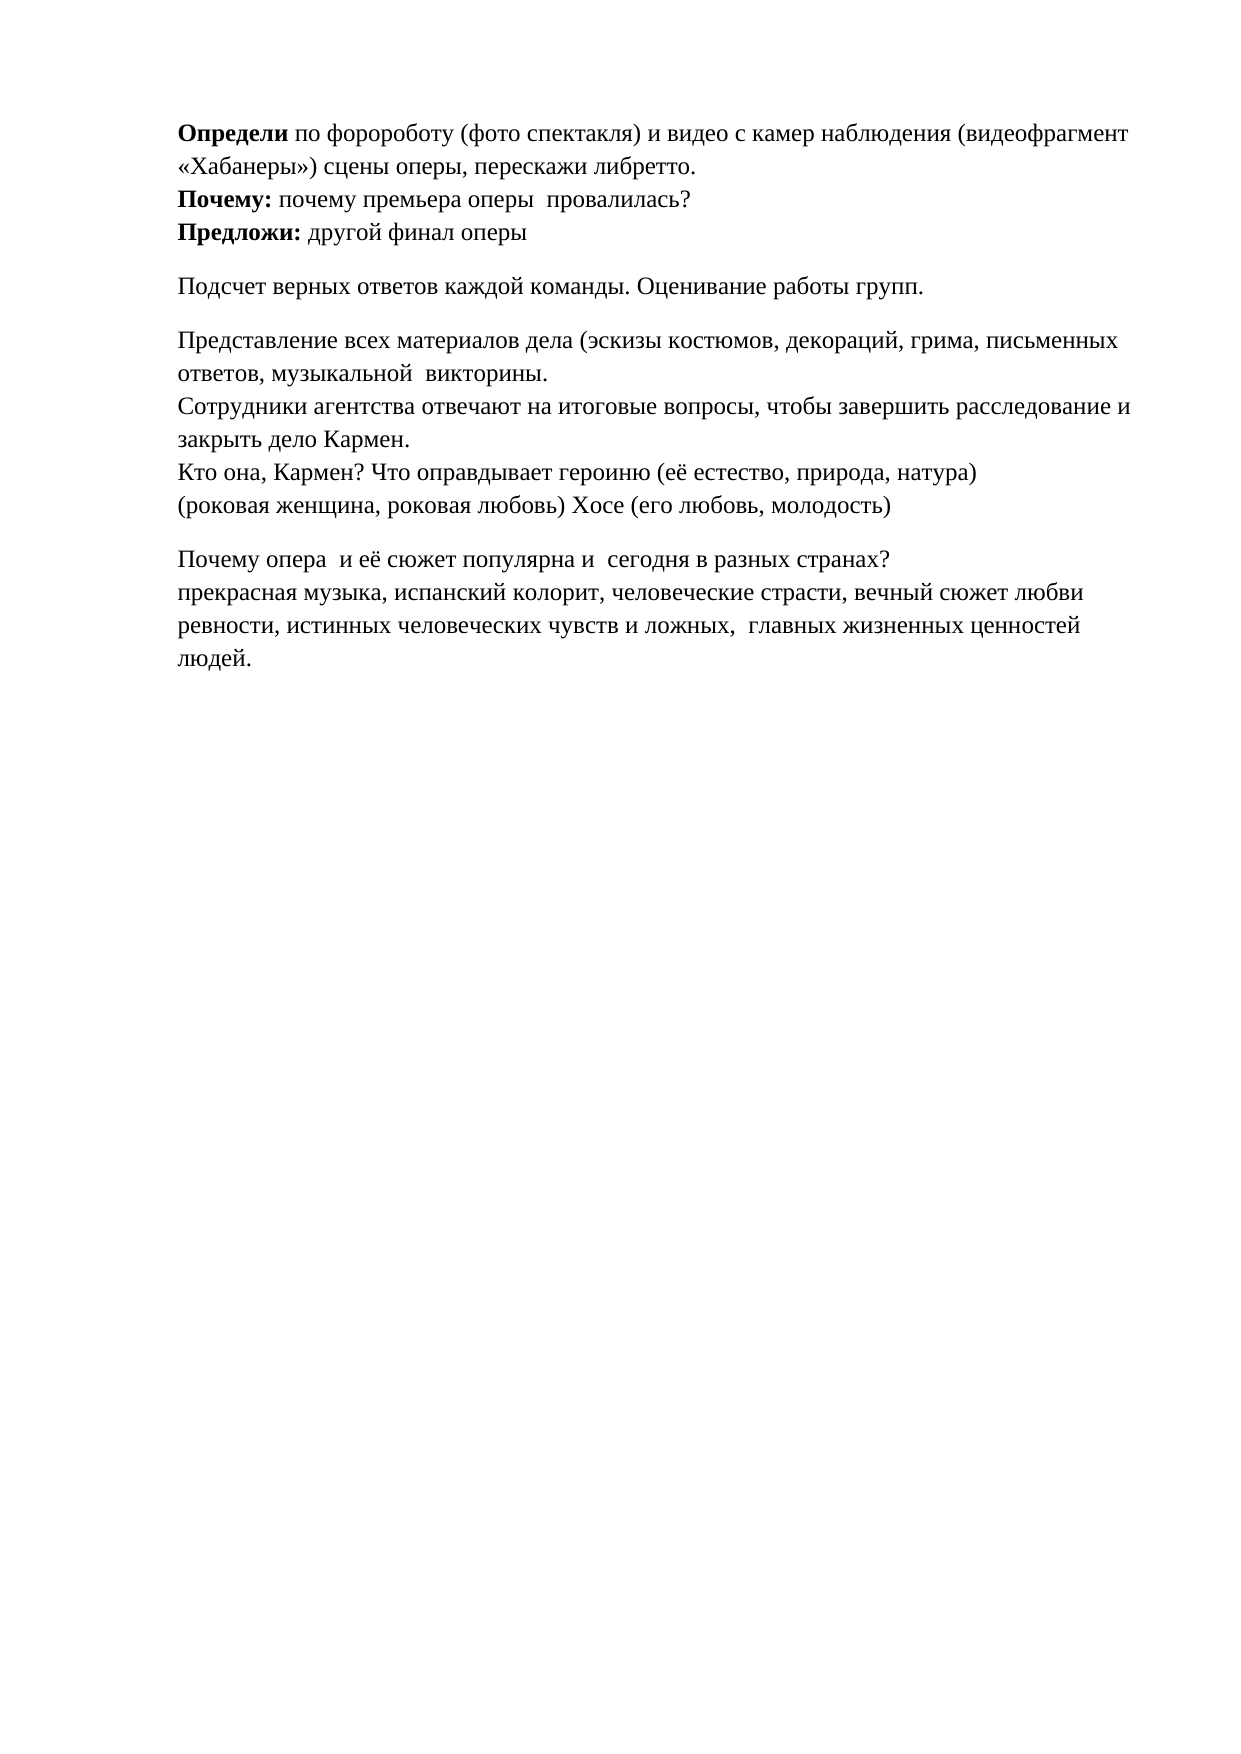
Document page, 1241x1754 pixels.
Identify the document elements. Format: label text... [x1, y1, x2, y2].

text Определи по форороботу (фото спектакля) и видео с камер наблюдения (видеофрагмент «Хабанеры») сцены оперы, перескажи либретто. Почему: почему премьера оперы провалилась? Предложи: другой финал оперы [177, 118, 1152, 246]
text Представление всех материалов дела (эскизы костюмов, декораций, грима, письменных ответов, музыкальной викторины. Сотрудники агентства отвечают на итоговые вопросы, чтобы завершить расследование и закрыть дело Кармен. Кто она, Кармен? Что оправдывает героиню (её естество, природа, натура) (роковая женщина, роковая любовь) Хосе (его любовь, молодость) [177, 325, 1152, 519]
text Почему опера и её сюжет популярна и сегодня в разных странах? прекрасная музыка, испанский колорит, человеческие страсти, вечный сюжет любви ревности, истинных человеческих чувств и ложных, главных жизненных ценностей людей. [177, 544, 1152, 704]
text Подсчет верных ответов каждой команды. Оценивание работы групп. [177, 271, 1152, 300]
